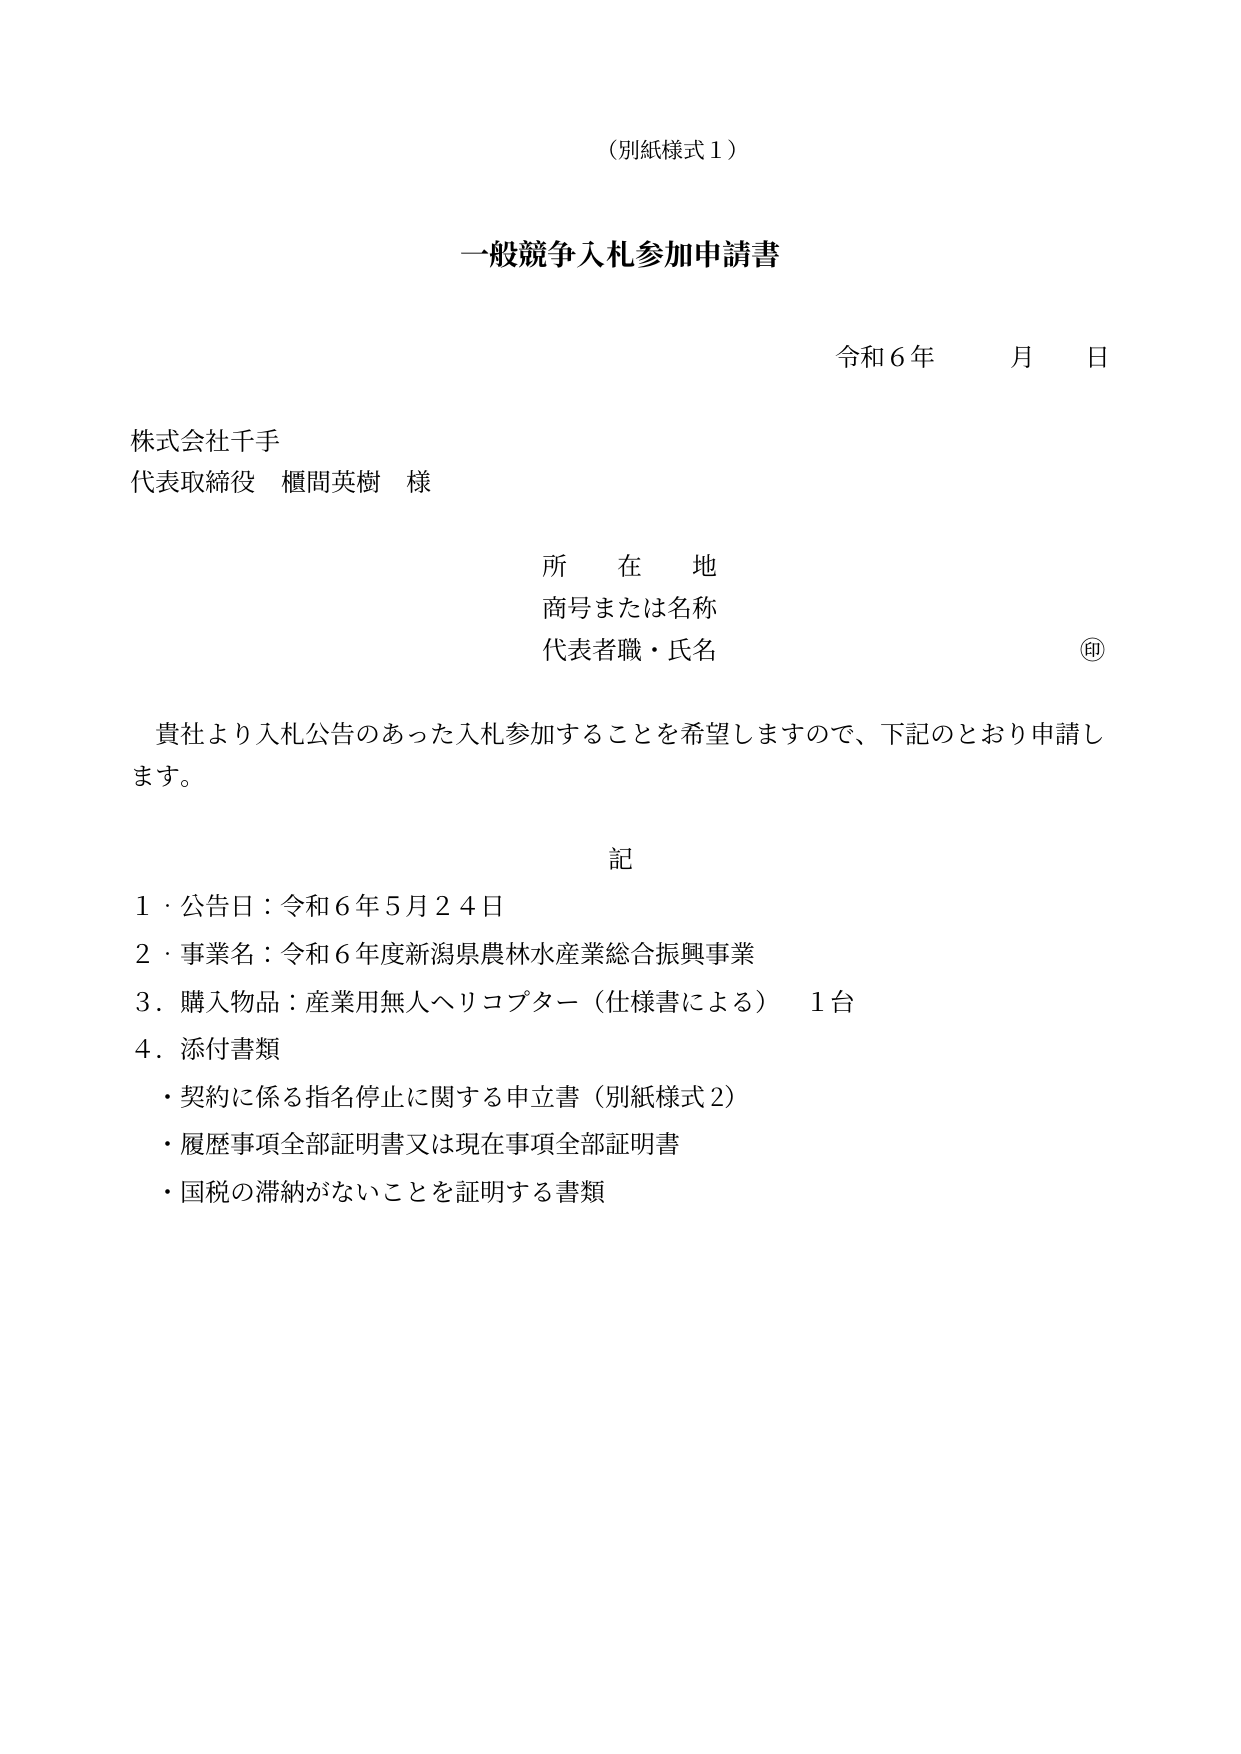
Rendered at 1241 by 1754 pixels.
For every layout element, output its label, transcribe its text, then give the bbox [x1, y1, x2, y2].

text 代表者職・氏名 ㊞ [543, 631, 1215, 666]
text ２．事業名：令和６年度新潟県農林水産業総合振興事業 [130, 934, 1215, 971]
text 令和６年 月 日 [836, 337, 1215, 373]
text 記 [98, 839, 1143, 875]
text ・履歴事項全部証明書又は現在事項全部証明書 [155, 1125, 1215, 1161]
text ３．購入物品：産業用無人ヘリコプター（仕様書による） １台 [130, 982, 1215, 1018]
text 所 在 地商号または名称 [543, 547, 718, 625]
text 株式会社千手 [130, 422, 1215, 457]
text １．公告日：令和６年５月２４日 [130, 887, 1215, 923]
text 代表取締役 櫃間英樹 様 [130, 463, 1215, 499]
text ４．添付書類 [130, 1030, 1215, 1066]
text ・国税の滞納がないことを証明する書類 [155, 1173, 1215, 1209]
text 貴社より入札公告のあった入札参加することを希望しますので、下記のとおり申請します。 [130, 714, 1105, 792]
text （別紙様式１） [130, 133, 1215, 164]
text ・契約に係る指名停止に関する申立書（別紙様式2） [155, 1077, 1215, 1113]
subtitle 一般競争入札参加申請書 [399, 232, 842, 274]
